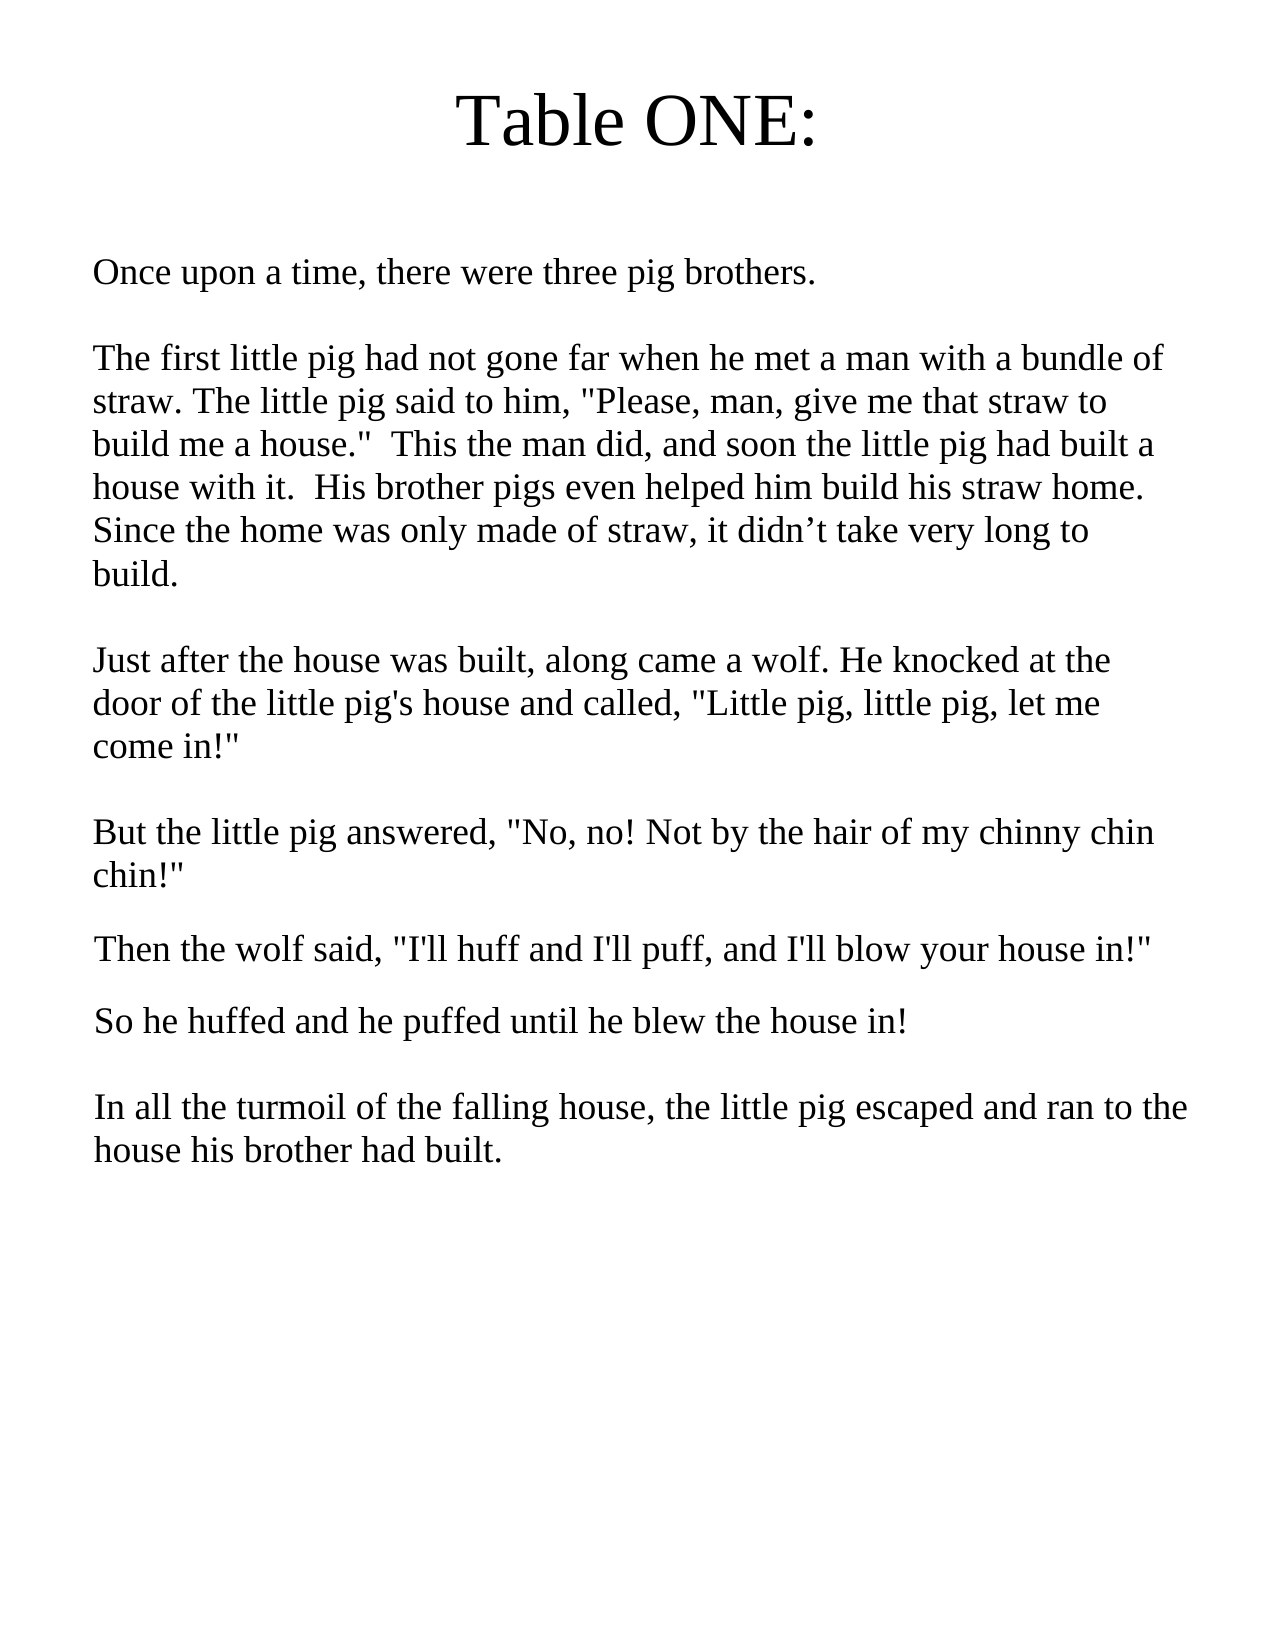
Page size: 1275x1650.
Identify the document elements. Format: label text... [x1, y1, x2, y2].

table_header Once upon a time, there were three pig brothers. The first little pig had not gone far when he met a man with a bundle of straw. The little pig said to him, "Please, man, give me that straw to build me a house." This the man did, and soon the little pig had built a house with it. His brother pigs even helped him build his straw home. Since the home was only made of straw, it didn’t take very long to build. Just after the house was built, along came a wolf. He knocked at the door of the little pig's house and called, "Little pig, little pig, let me come in!" But the little pig answered, "No, no! Not by the hair of my chinny chin chin!" [91, 248, 1184, 897]
text Table ONE: [75, 75, 1200, 161]
text In all the turmoil of the falling house, the little pig escaped and ran to the [75, 1084, 1200, 1127]
text Then the wolf said, "I'll huff and I'll puff, and I'll blow your house in!" [75, 926, 1200, 969]
text house his brother had built. [75, 1127, 1200, 1171]
text So he huffed and he puffed until he blew the house in! [75, 998, 1200, 1041]
